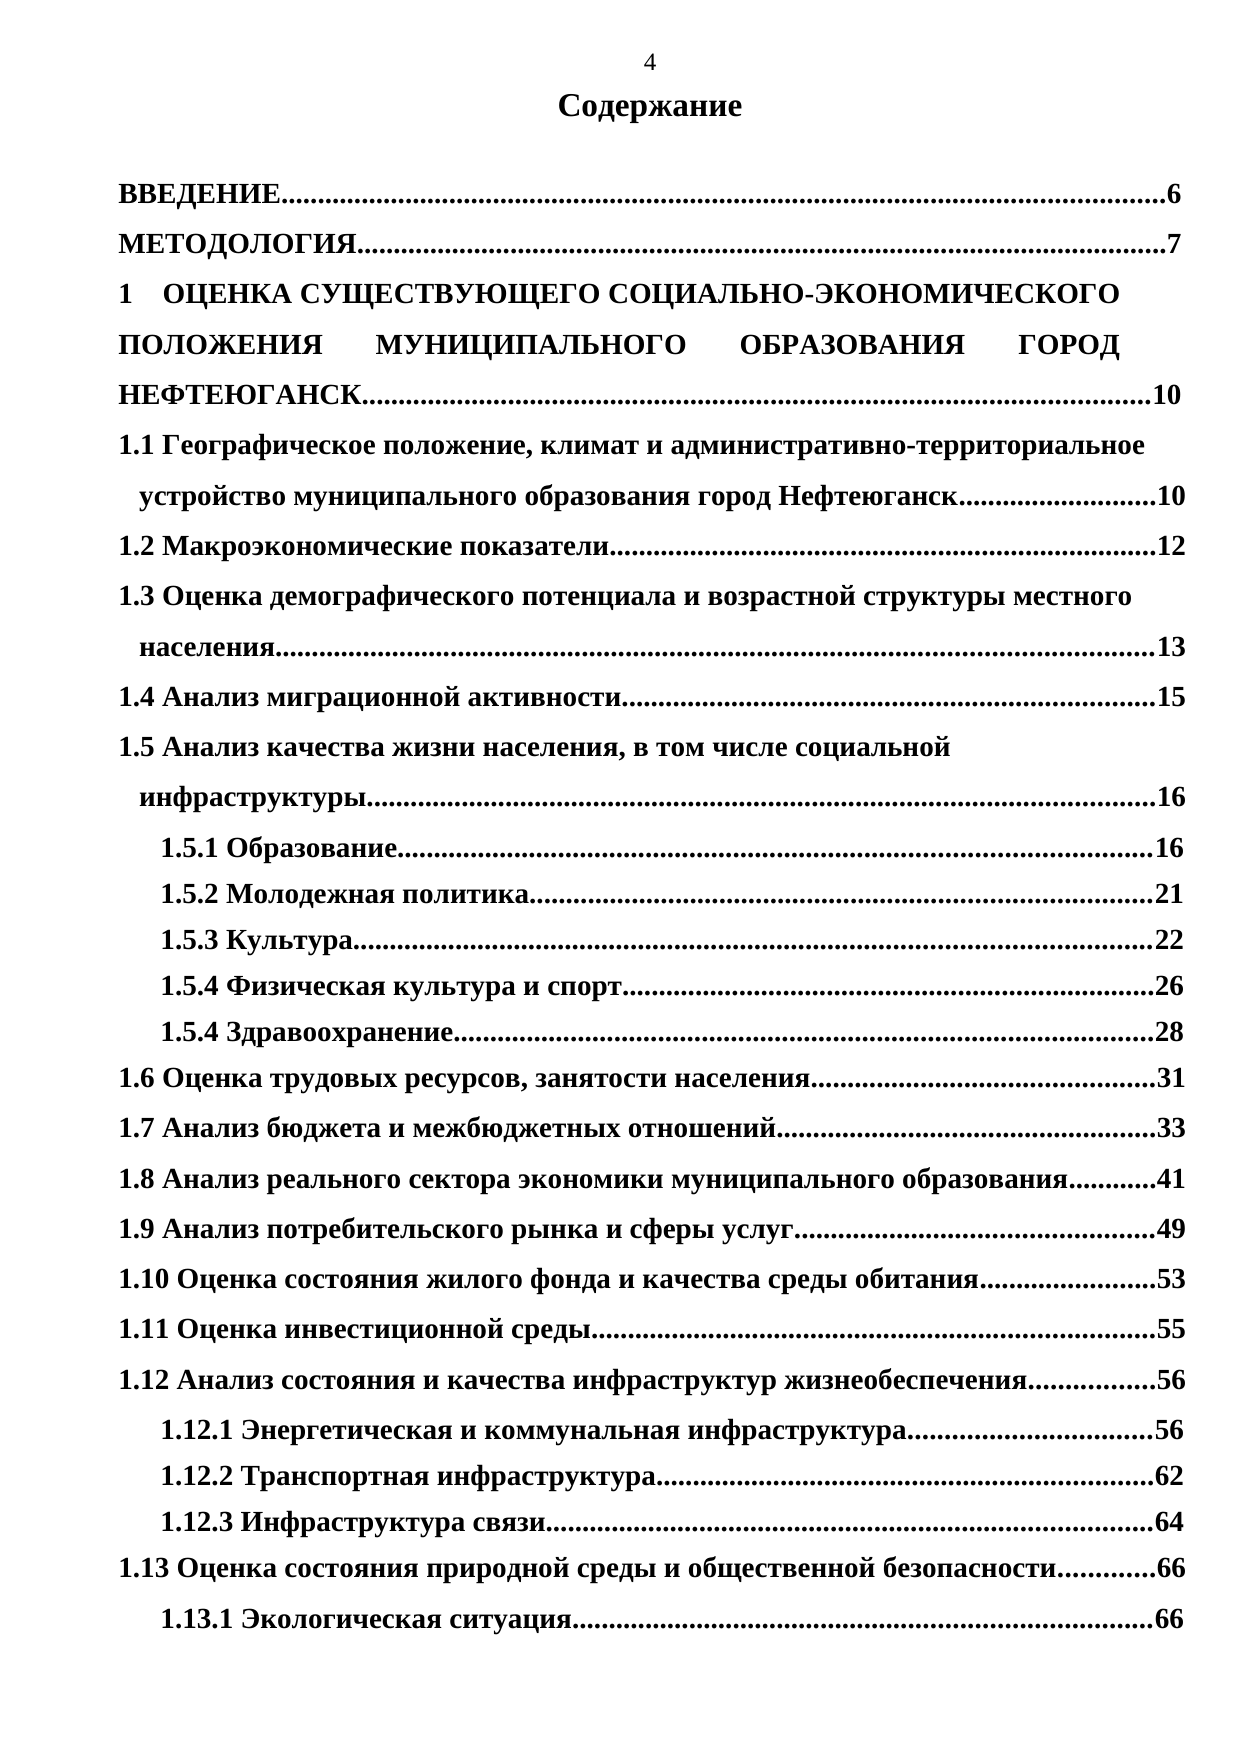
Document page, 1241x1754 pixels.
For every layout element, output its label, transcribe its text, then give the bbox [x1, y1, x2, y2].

text 1.4 Анализ миграционной активности 15 [118, 679, 1181, 712]
text 1.8 Анализ реального сектора экономики муниципального образования 41 [118, 1161, 1181, 1194]
list Содержание [118, 85, 1181, 123]
text 1.2 Макроэкономические показатели 12 [118, 528, 1181, 562]
text 1.6 Оценка трудовых ресурсов, занятости населения 31 [118, 1060, 1181, 1094]
text 1.12.1 Энергетическая и коммунальная инфраструктура 56 [160, 1412, 1109, 1446]
text 1.11 Оценка инвестиционной среды 55 [118, 1312, 1181, 1345]
text 1.5.3 Культура 22 [160, 922, 1109, 956]
text 1.10 Оценка состояния жилого фонда и качества среды обитания 53 [118, 1261, 1181, 1295]
text 1.5.1 Образование 16 [160, 830, 1109, 863]
text 1.3 Оценка демографического потенциала и возрастной структуры местного населения 13 [118, 578, 1181, 662]
text 1.13 Оценка состояния природной среды и общественной безопасности 66 [118, 1550, 1181, 1584]
text 1.12.3 Инфраструктура связи 64 [160, 1504, 1109, 1538]
text 1.13.1 Экологическая ситуация 66 [160, 1601, 1109, 1634]
text 1.5.4 Здравоохранение 28 [160, 1014, 1109, 1048]
text 1.9 Анализ потребительского рынка и сферы услуг 49 [118, 1211, 1181, 1244]
text 1.5.4 Физическая культура и спорт 26 [160, 968, 1109, 1002]
text 1.5 Анализ качества жизни населения, в том числе социальной инфраструктуры 16 [118, 729, 1181, 813]
text 1.12 Анализ состояния и качества инфраструктур жизнеобеспечения 56 [118, 1362, 1181, 1396]
text 1.5.2 Молодежная политика 21 [160, 876, 1109, 909]
text 1.12.2 Транспортная инфраструктура 62 [160, 1458, 1109, 1492]
text 1.1 Географическое положение, климат и административно-территориальное устройство муниципального образования город Нефтеюганск 10 [118, 427, 1181, 511]
text 1.7 Анализ бюджета и межбюджетных отношений 33 [118, 1110, 1181, 1144]
text Введение 6 [118, 176, 1121, 209]
text 1 Оценка существующего социально-экономического положения муниципального образования город Нефтеюганск 10 [118, 276, 1121, 411]
text Методология 7 [118, 226, 1121, 260]
